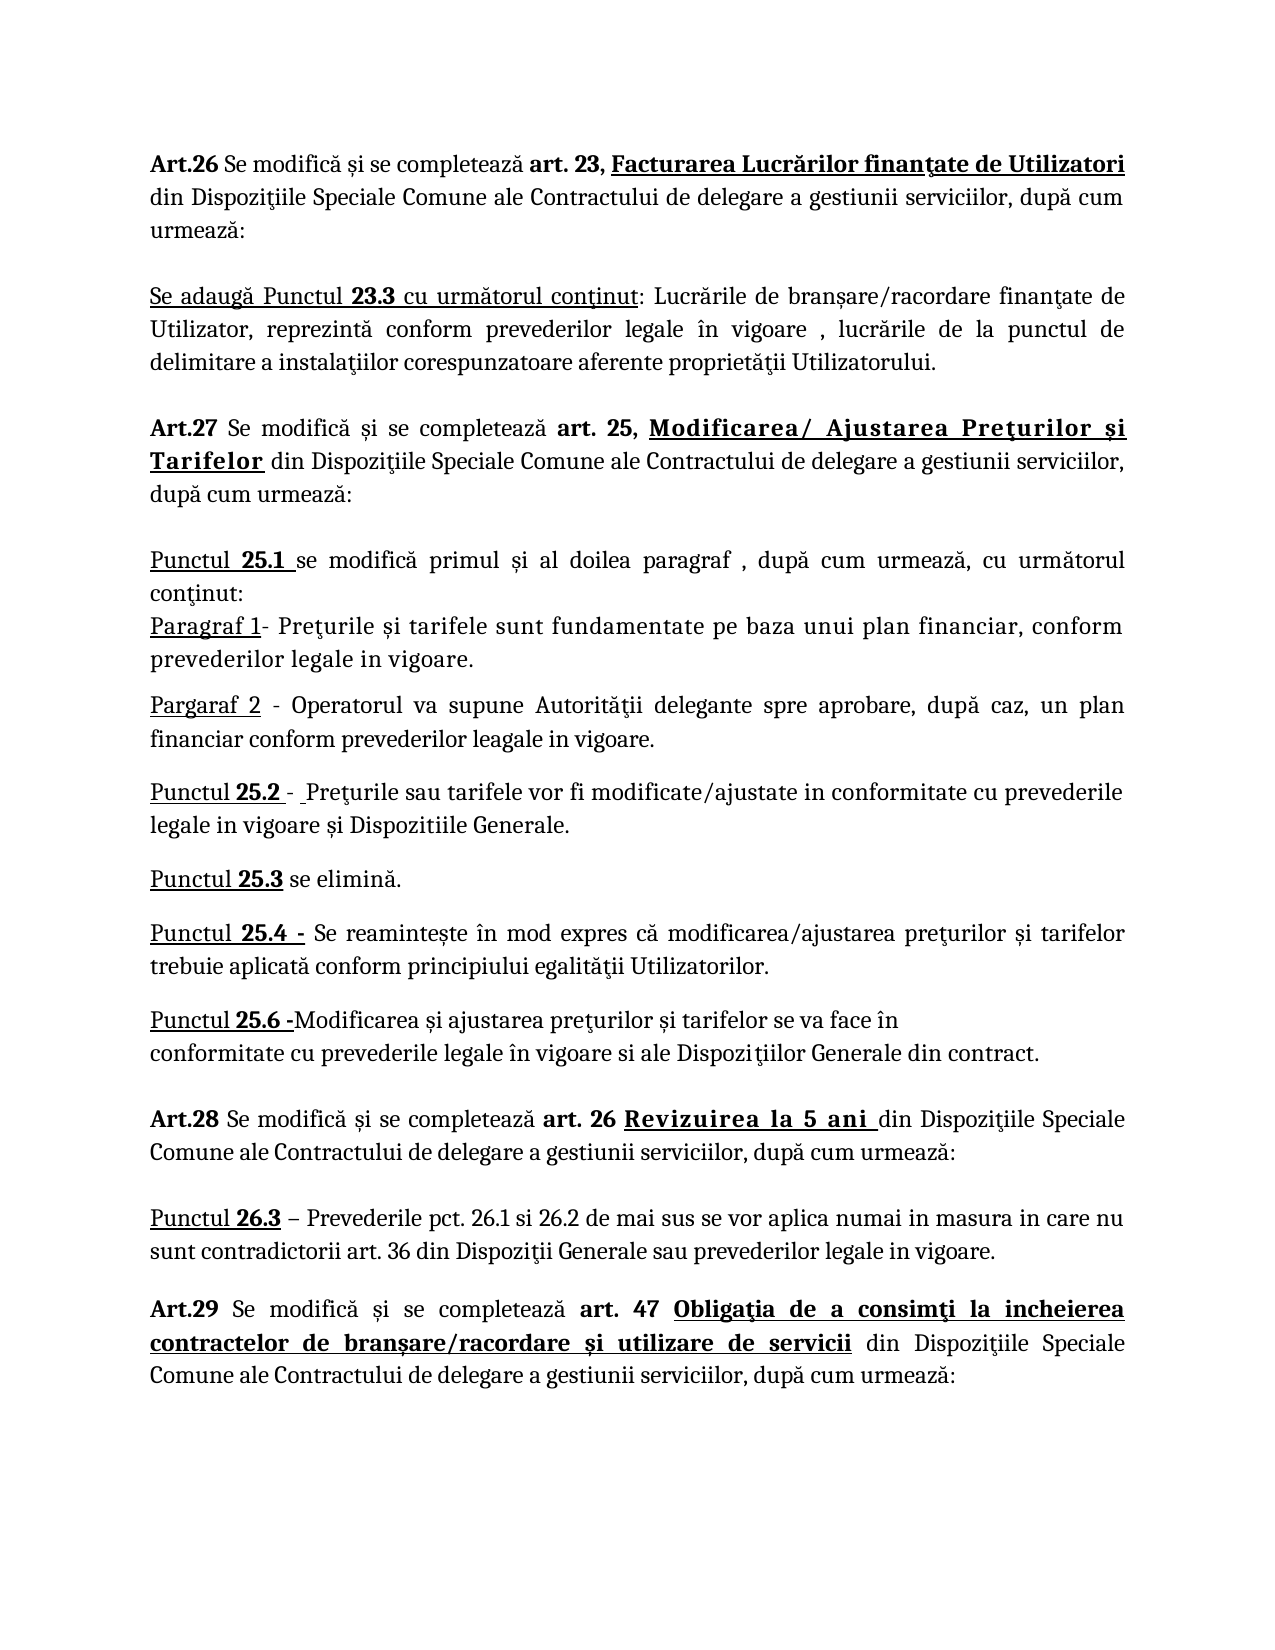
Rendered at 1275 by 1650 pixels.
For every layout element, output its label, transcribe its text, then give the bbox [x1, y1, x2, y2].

text Punctul 25.2 - Preţurile sau tarifele vor fi modificate/ajustate in conformitate cu prevederile legale in vigoare şi Dispozitiile Generale. [150, 778, 1125, 840]
text Art.28 Se modifică şi se completează art. 26 Revizuirea la 5 ani din Dispoziţiile Speciale Comune ale Contractului de delegare a gestiunii serviciilor, după cum urmează: [150, 1105, 1125, 1167]
text conformitate cu prevederile legale în vigoare si ale Dispoziţiilor Generale din contract. [150, 1039, 1125, 1068]
text Art.27 Se modifică şi se completează art. 25, Modificarea/ Ajustarea Preţurilor şi Tarifelor din Dispoziţiile Speciale Comune ale Contractului de delegare a gestiunii serviciilor, după cum urmează: [150, 414, 1125, 509]
text Punctul 25.1 se modifică primul şi al doilea paragraf , după cum urmează, cu următorul conţinut: [150, 546, 1125, 608]
text Punctul 25.4 - Se reaminteşte în mod expres că modificarea/ajustarea preţurilor şi tarifelor trebuie aplicată conform principiului egalităţii Utilizatorilor. [150, 919, 1125, 981]
text Art.26 Se modifică şi se completează art. 23, Facturarea Lucrărilor finanţate de Utilizatori din Dispoziţiile Speciale Comune ale Contractului de delegare a gestiunii serviciilor, după cum urmează: [150, 150, 1125, 245]
text Punctul 25.3 se elimină. [150, 865, 1125, 894]
text Art.29 Se modifică şi se completează art. 47 Obligaţia de a consimţi la incheierea contractelor de branşare/racordare şi utilizare de servicii din Dispoziţiile Speciale Comune ale Contractului de delegare a gestiunii serviciilor, după cum urmează: [150, 1295, 1125, 1390]
text Pargaraf 2 - Operatorul va supune Autorităţii delegante spre aprobare, după caz, un plan financiar conform prevederilor leagale in vigoare. [150, 691, 1125, 753]
text Paragraf 1- Preţurile şi tarifele sunt fundamentate pe baza unui plan financiar, conform prevederilor legale in vigoare. [150, 612, 1125, 674]
text Punctul 26.3 – Prevederile pct. 26.1 si 26.2 de mai sus se vor aplica numai in masura in care nu sunt contradictorii art. 36 din Dispoziţii Generale sau prevederilor legale in vigoare. [150, 1204, 1125, 1266]
text Punctul 25.6 -Modificarea şi ajustarea preţurilor şi tarifelor se va face în [150, 1006, 1125, 1035]
text Se adaugă Punctul 23.3 cu următorul conţinut: Lucrările de branşare/racordare finanţate de Utilizator, reprezintă conform prevederilor legale în vigoare , lucrările de la punctul de delimitare a instalaţiilor corespunzatoare aferente proprietăţii Utilizatorului. [150, 282, 1125, 377]
